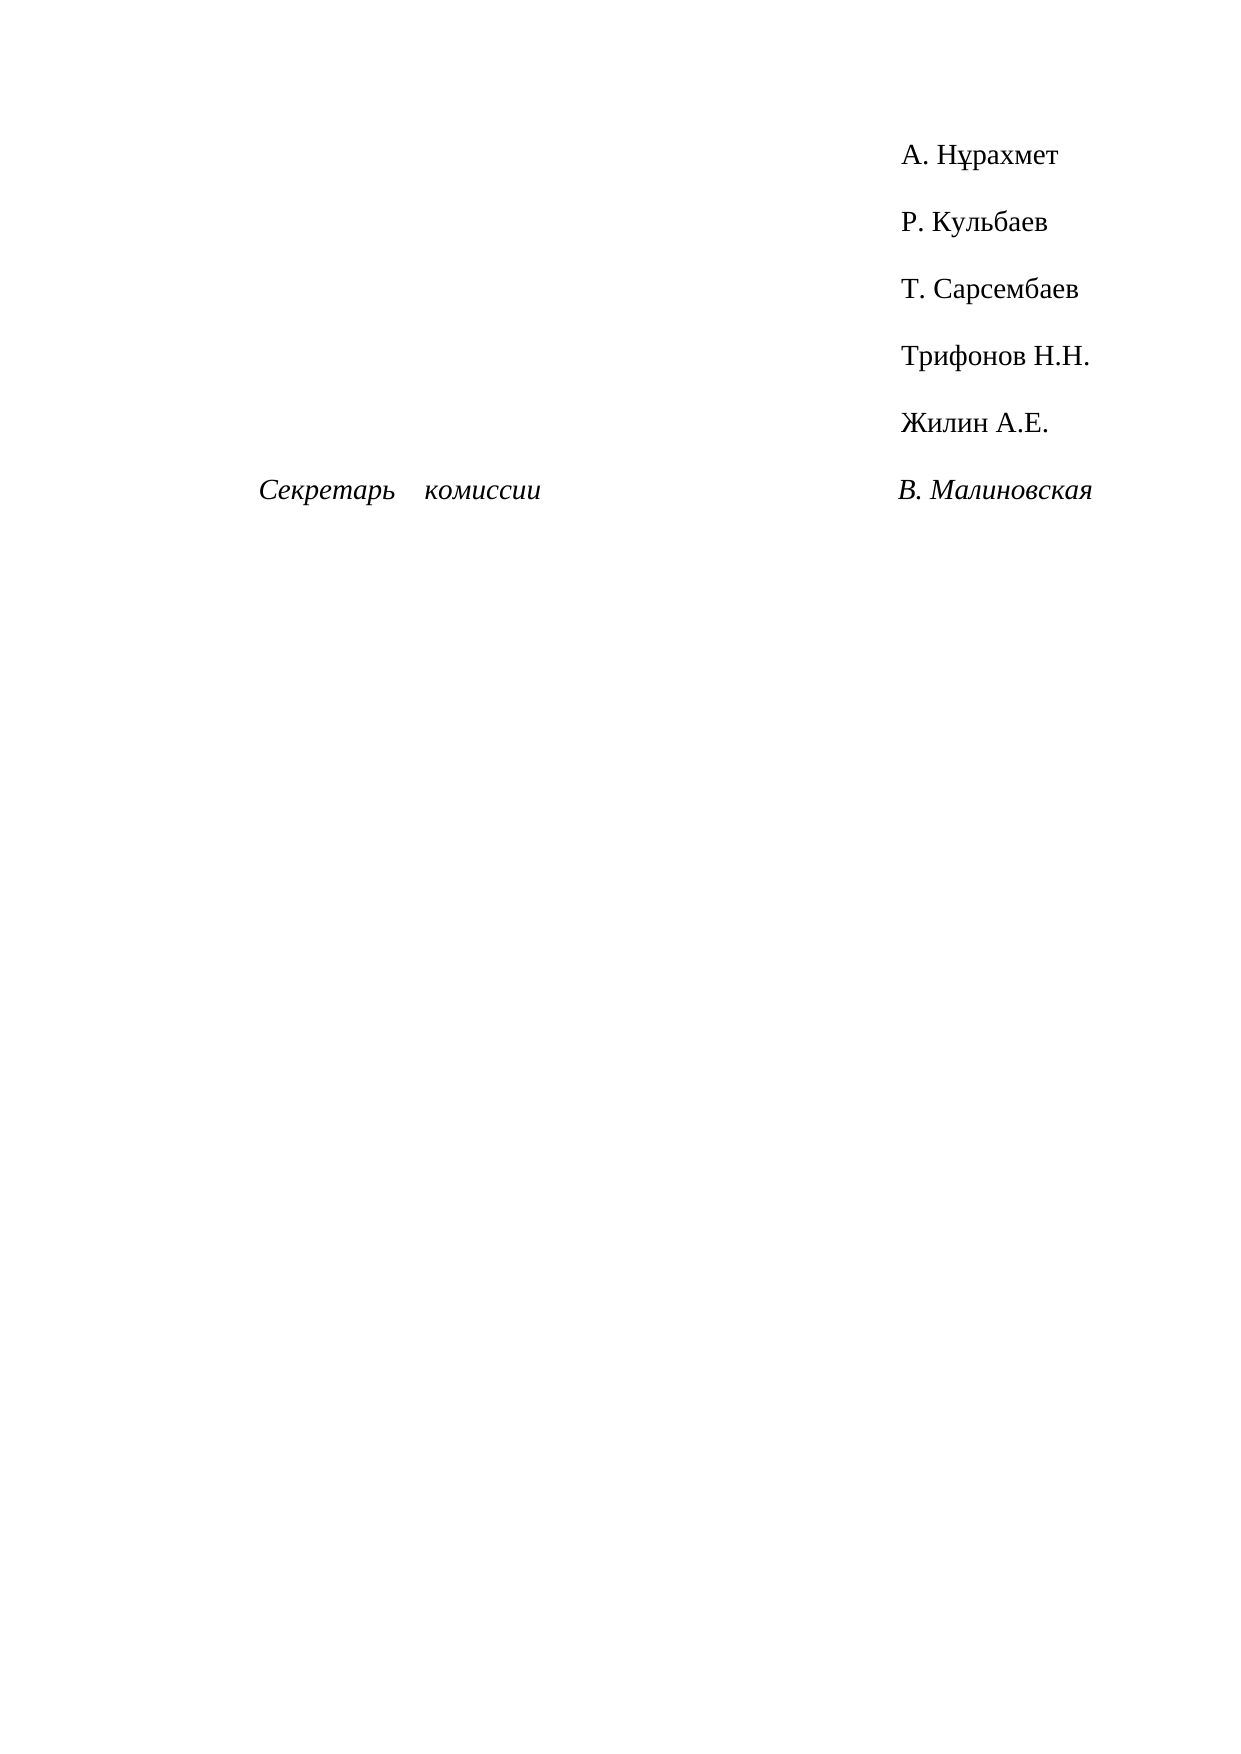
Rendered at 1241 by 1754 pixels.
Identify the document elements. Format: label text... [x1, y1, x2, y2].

text Т. Сарсембаев [177, 271, 1152, 305]
text Трифонов Н.Н. [177, 338, 1152, 372]
text Жилин А.Е. [177, 405, 1152, 439]
text А. Нұрахмет [177, 137, 1152, 171]
text Р. Кульбаев [177, 204, 1152, 238]
text Секретарь комиссии В. Малиновская [177, 472, 1152, 506]
